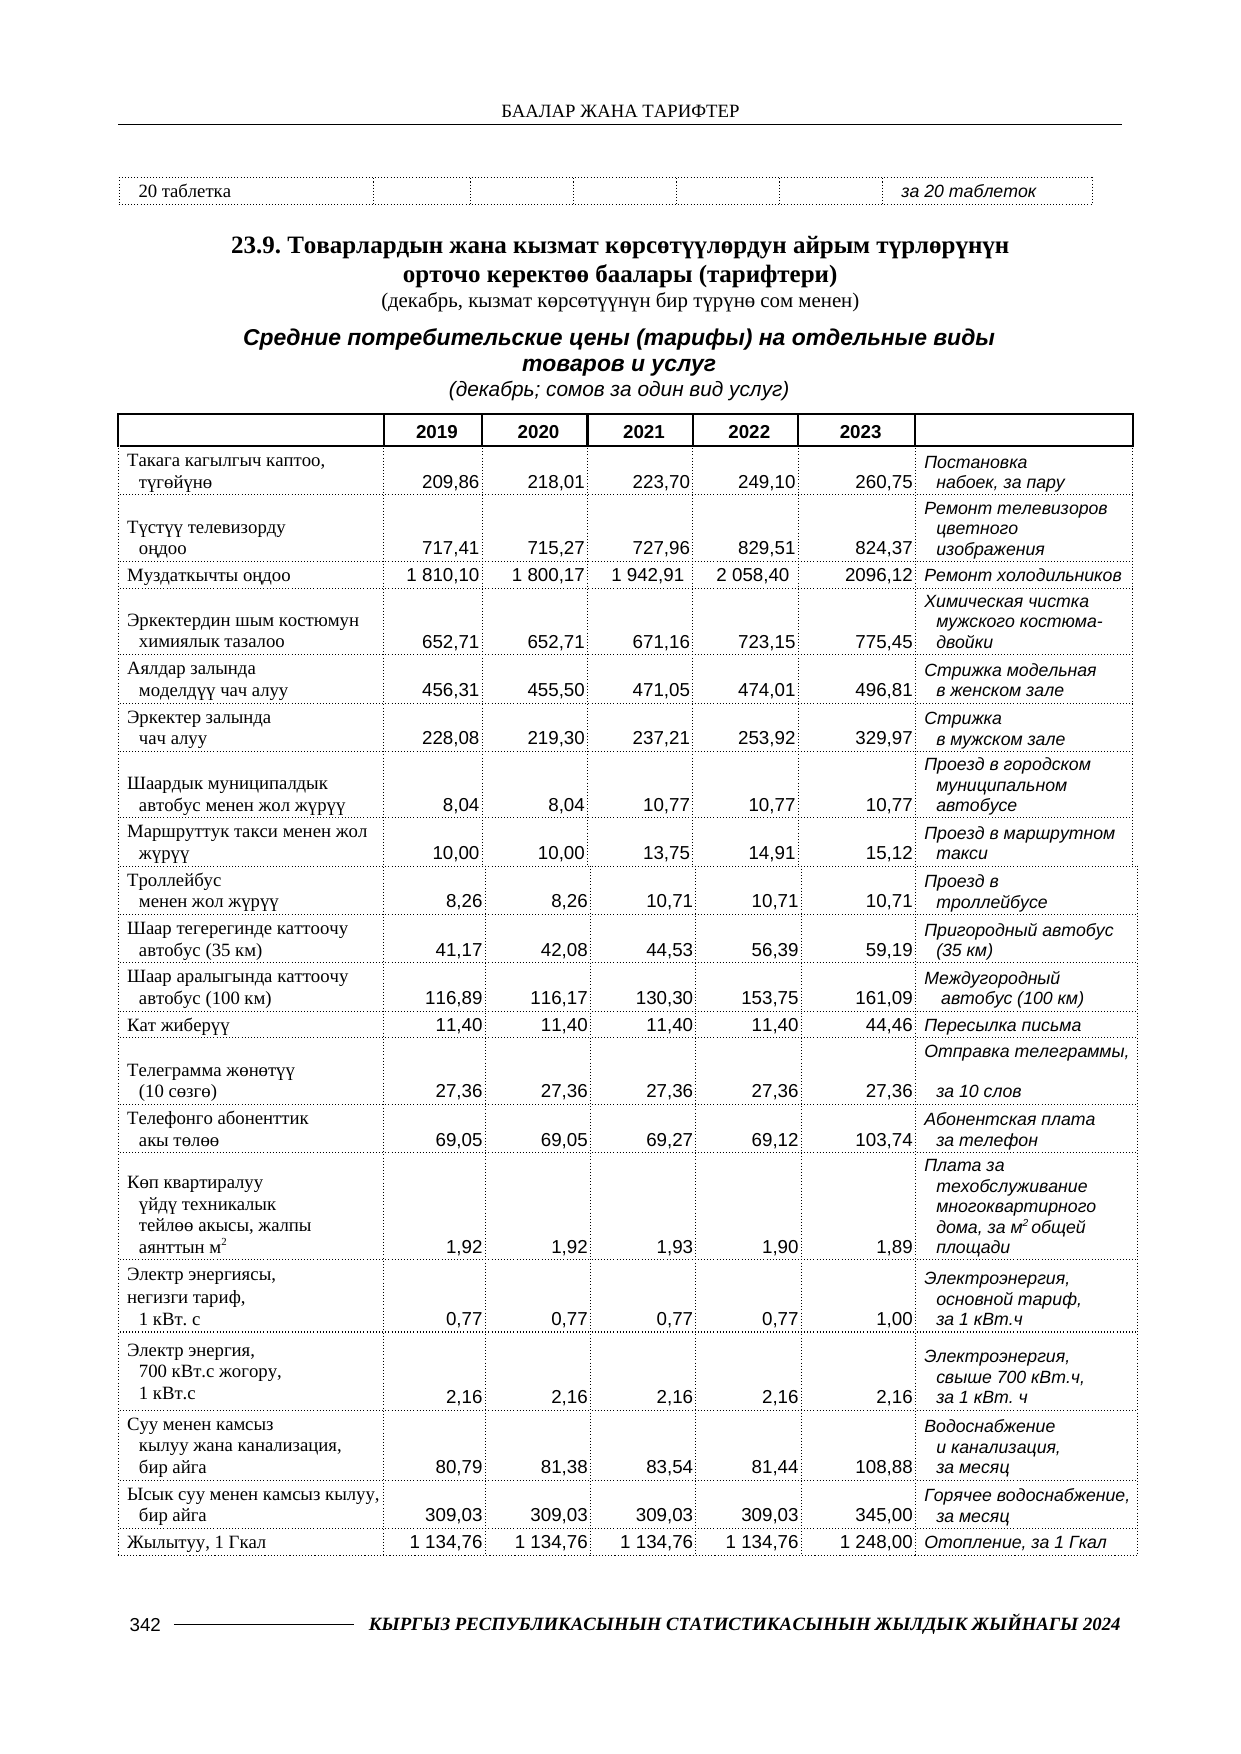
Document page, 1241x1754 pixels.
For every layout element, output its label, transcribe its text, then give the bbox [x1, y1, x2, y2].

table_cell 10,77 [693, 751, 798, 817]
table_cell Шаар аралыгында каттоочу автобус (100 км) [118, 962, 384, 1011]
table_cell 455,50 [482, 654, 587, 702]
table_cell Кат жиберүү [118, 1011, 384, 1037]
table_cell 1,92 [485, 1152, 590, 1259]
table_cell 83,54 [590, 1410, 696, 1479]
table_cell Такага кагылгыч каптоо, түгөйүнө [118, 446, 384, 494]
table_cell 10,00 [482, 817, 587, 866]
table_cell 80,79 [384, 1410, 485, 1479]
table_cell Эркектер залында чач алуу [118, 703, 384, 751]
table_cell 0,77 [384, 1259, 485, 1331]
table_cell 260,75 [798, 447, 915, 494]
table_cell 24,09 [573, 177, 677, 204]
table_cell 69,12 [696, 1104, 801, 1152]
table_cell 2,16 [801, 1331, 915, 1409]
table_cell Ремонт холодильников [915, 561, 1133, 588]
table_header [916, 415, 1132, 445]
table_cell 23,74 [374, 177, 471, 204]
table_cell 27,36 [590, 1037, 696, 1104]
table_cell 27,36 [801, 1037, 915, 1104]
table_cell 329,97 [798, 703, 915, 751]
table_cell Көп квартиралуу үйдү техникалык тейлөө акысы, жалпы аянттын м2 [118, 1152, 384, 1259]
table_cell 11,40 [485, 1011, 590, 1037]
table_cell Ысык суу менен камсыз кылуу, бир айга [118, 1480, 384, 1528]
table_cell 8,26 [384, 866, 485, 914]
table_cell Стрижка в мужском зале [915, 703, 1133, 751]
table_header 2020 [483, 415, 586, 445]
text Средние потребительские цены (тарифы) на отдельные виды товаров и услуг [118, 324, 1122, 377]
table_cell 228,08 [384, 703, 482, 751]
table_cell 8,26 [485, 866, 590, 914]
table_cell 59,19 [801, 914, 915, 962]
table_cell Электр энергиясы, негизги тариф, 1 кВт. с [118, 1259, 384, 1331]
table_cell 81,38 [485, 1410, 590, 1479]
table_cell 1,92 [384, 1152, 485, 1259]
table_cell 456,31 [384, 654, 482, 702]
table_cell 829,51 [693, 494, 798, 561]
table_header 2022 [694, 415, 797, 445]
table_cell Пригородный автобус (35 км) [915, 914, 1137, 962]
table_cell 11,40 [384, 1011, 485, 1037]
table_cell Жылытуу, 1 Гкал [118, 1528, 384, 1554]
table_cell 1 134,76 [384, 1528, 485, 1554]
table_cell Горячее водоснабжение, за месяц [915, 1480, 1137, 1528]
table_cell 116,17 [485, 962, 590, 1011]
table_cell Пересылка письма [915, 1011, 1137, 1037]
table_cell 717,41 [384, 494, 482, 561]
table_cell 44,53 [590, 914, 696, 962]
table_cell Электроэнергия, свыше 700 кВт.ч, за 1 кВт. ч [915, 1331, 1137, 1409]
table_cell 2096,12 [798, 561, 915, 588]
table_cell Телефонго абоненттик акы төлөө [118, 1104, 384, 1152]
table_cell 2,16 [590, 1331, 696, 1409]
table_cell 108,88 [801, 1410, 915, 1479]
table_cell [882, 177, 1093, 204]
table_cell Проезд в троллейбусе [915, 866, 1137, 914]
table_cell 69,05 [485, 1104, 590, 1152]
table_cell 116,89 [384, 962, 485, 1011]
table_cell 671,16 [588, 588, 693, 654]
table_cell Плата за техобслуживание многоквартирного дома, за м2 общей площади [915, 1152, 1137, 1259]
table_cell 13,75 [588, 817, 693, 866]
table_cell 723,15 [693, 588, 798, 654]
table_cell 1 800,17 [482, 561, 587, 588]
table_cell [119, 177, 373, 204]
table_cell 41,17 [384, 914, 485, 962]
table_cell 2 058,40 [693, 561, 798, 588]
table_cell Аялдар залында моделдүү чач алуу [118, 654, 384, 702]
table_cell Отправка телеграммы, за 10 слов [915, 1037, 1137, 1104]
table_cell 69,05 [384, 1104, 485, 1152]
table_cell Постановка набоек, за пару [915, 447, 1133, 494]
table_cell Проезд в маршрутном такси [915, 817, 1133, 866]
table_cell 1 942,91 [588, 561, 693, 588]
table_cell 0,77 [485, 1259, 590, 1331]
table_cell 209,86 [384, 447, 482, 494]
table_cell Телеграмма жөнөтүү (10 сөзгө) [118, 1037, 384, 1104]
table_cell 715,27 [482, 494, 587, 561]
text (декабрь, кызмат көрсөтүүнүн бир түрүнө сом менен) [118, 287, 1122, 312]
table_cell 1,93 [590, 1152, 696, 1259]
table_cell Электроэнергия, основной тариф, за 1 кВт.ч [915, 1259, 1137, 1331]
table_cell 2,16 [384, 1331, 485, 1409]
table_cell 25,90 [677, 177, 779, 204]
table_cell Водоснабжение и канализация, за месяц [915, 1410, 1137, 1479]
table_cell 10,71 [696, 866, 801, 914]
table_cell Проезд в городском муниципальном автобусе [915, 751, 1133, 817]
table_cell 253,92 [693, 703, 798, 751]
table_cell 27,36 [485, 1037, 590, 1104]
table_cell 0,77 [696, 1259, 801, 1331]
table_cell 652,71 [482, 588, 587, 654]
table_cell 8,04 [482, 751, 587, 817]
table_cell Отопление, за 1 Гкал [915, 1528, 1137, 1554]
table_header [119, 415, 383, 445]
table_cell 0,77 [590, 1259, 696, 1331]
table_cell 309,03 [696, 1480, 801, 1528]
table_cell 345,00 [801, 1480, 915, 1528]
table_header 2023 [799, 415, 914, 445]
table_cell 223,70 [588, 447, 693, 494]
table_cell 1,90 [696, 1152, 801, 1259]
table_cell Химическая чистка мужского костюма-двойки [915, 588, 1133, 654]
table_cell 69,27 [590, 1104, 696, 1152]
table_cell 309,03 [590, 1480, 696, 1528]
table_cell 249,10 [693, 447, 798, 494]
table_cell 1,00 [801, 1259, 915, 1331]
table_cell Междугородный автобус (100 км) [915, 962, 1137, 1011]
table_cell 20,76 [471, 177, 573, 204]
table_cell 775,45 [798, 588, 915, 654]
table_cell 237,21 [588, 703, 693, 751]
table_cell 81,44 [696, 1410, 801, 1479]
table_cell Эркектердин шым костюмун химиялык тазалоо [118, 588, 384, 654]
table_cell 218,01 [482, 447, 587, 494]
table_cell 11,40 [696, 1011, 801, 1037]
table_cell 10,77 [798, 751, 915, 817]
table_cell 309,03 [384, 1480, 485, 1528]
table_cell 10,77 [588, 751, 693, 817]
table_cell 28,42 [780, 177, 882, 204]
table_cell 27,36 [384, 1037, 485, 1104]
table_cell Түстүү телевизорду оңдоо [118, 494, 384, 561]
table_cell 103,74 [801, 1104, 915, 1152]
table_cell 471,05 [588, 654, 693, 702]
table_cell 10,00 [384, 817, 482, 866]
table_cell 10,71 [801, 866, 915, 914]
table_cell 727,96 [588, 494, 693, 561]
text (декабрь; сомов за один вид услуг) [118, 377, 1122, 401]
text 23.9. Товарлардын жана кызмат көрсөтүүлөрдун айрым түрлөрүнүн орточо керектөө баалары (тарифтери) [118, 230, 1122, 287]
table_cell 309,03 [485, 1480, 590, 1528]
table_cell 219,30 [482, 703, 587, 751]
table_cell 1 134,76 [590, 1528, 696, 1554]
table_cell 8,04 [384, 751, 482, 817]
table_cell 824,37 [798, 494, 915, 561]
table_cell Муздаткычты оңдоо [118, 561, 384, 588]
table_cell 11,40 [590, 1011, 696, 1037]
table_cell 56,39 [696, 914, 801, 962]
table_cell 44,46 [801, 1011, 915, 1037]
table_cell Суу менен камсыз кылуу жана канализация, бир айга [118, 1410, 384, 1479]
table_cell 1 248,00 [801, 1528, 915, 1554]
table_cell Ремонт телевизоров цветного изображения [915, 494, 1133, 561]
table_cell Абонентская плата за телефон [915, 1104, 1137, 1152]
table_cell 161,09 [801, 962, 915, 1011]
table_cell 130,30 [590, 962, 696, 1011]
table_header 2021 [589, 415, 692, 445]
table_cell 42,08 [485, 914, 590, 962]
table_cell 2,16 [696, 1331, 801, 1409]
table_cell 153,75 [696, 962, 801, 1011]
table_cell 652,71 [384, 588, 482, 654]
table_cell Стрижка модельная в женском зале [915, 654, 1133, 702]
table_cell Шаардык муниципалдык автобус менен жол жүрүү [118, 751, 384, 817]
table_cell Маршруттук такси менен жол жүрүү [118, 817, 384, 866]
table_cell 1,89 [801, 1152, 915, 1259]
table_cell 1 810,10 [384, 561, 482, 588]
table_cell 14,91 [693, 817, 798, 866]
table_cell 1 134,76 [696, 1528, 801, 1554]
table_cell 10,71 [590, 866, 696, 914]
table_cell Троллейбус менен жол жүрүү [118, 866, 384, 914]
table_cell 2,16 [485, 1331, 590, 1409]
table_cell 496,81 [798, 654, 915, 702]
table_cell 15,12 [798, 817, 915, 866]
table_cell Шаар тегерегинде каттоочу автобус (35 км) [118, 914, 384, 962]
table_cell 1 134,76 [485, 1528, 590, 1554]
table_cell 474,01 [693, 654, 798, 702]
table_cell Электр энергия, 700 кВт.с жогору, 1 кВт.с [118, 1331, 384, 1409]
table_header 2019 [385, 415, 481, 445]
table_cell 27,36 [696, 1037, 801, 1104]
